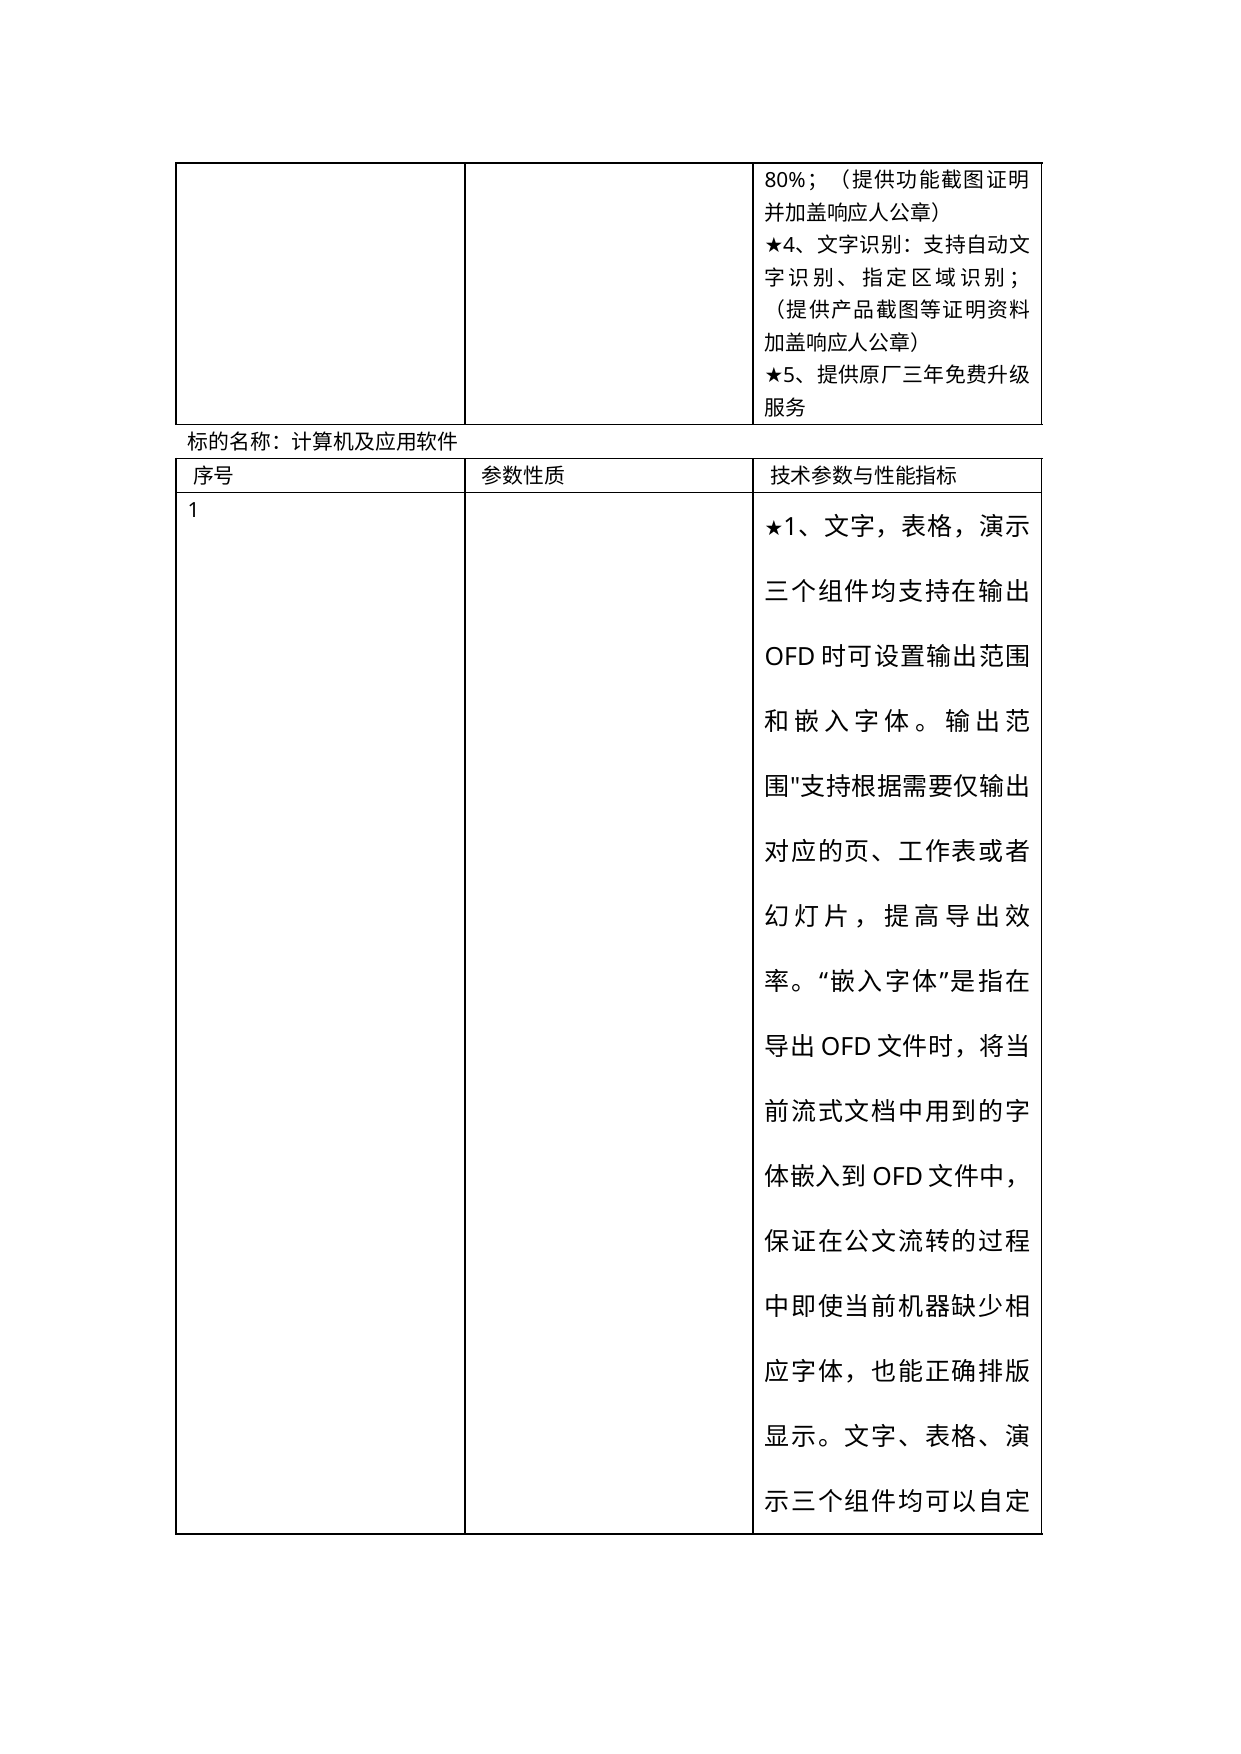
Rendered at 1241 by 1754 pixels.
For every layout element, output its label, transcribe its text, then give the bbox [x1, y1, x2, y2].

table_cell [466, 493, 752, 1533]
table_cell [754, 493, 1041, 1533]
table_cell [754, 164, 1041, 423]
table_cell 1 [177, 493, 464, 1533]
table_header 参数性质 [466, 459, 752, 492]
table_cell [466, 164, 752, 423]
table_header 序号 [177, 459, 464, 492]
table_cell 1 [177, 164, 464, 423]
text 标的名称：计算机及应用软件 [187, 425, 1053, 458]
table_header 技术参数与性能指标 [754, 459, 1041, 492]
